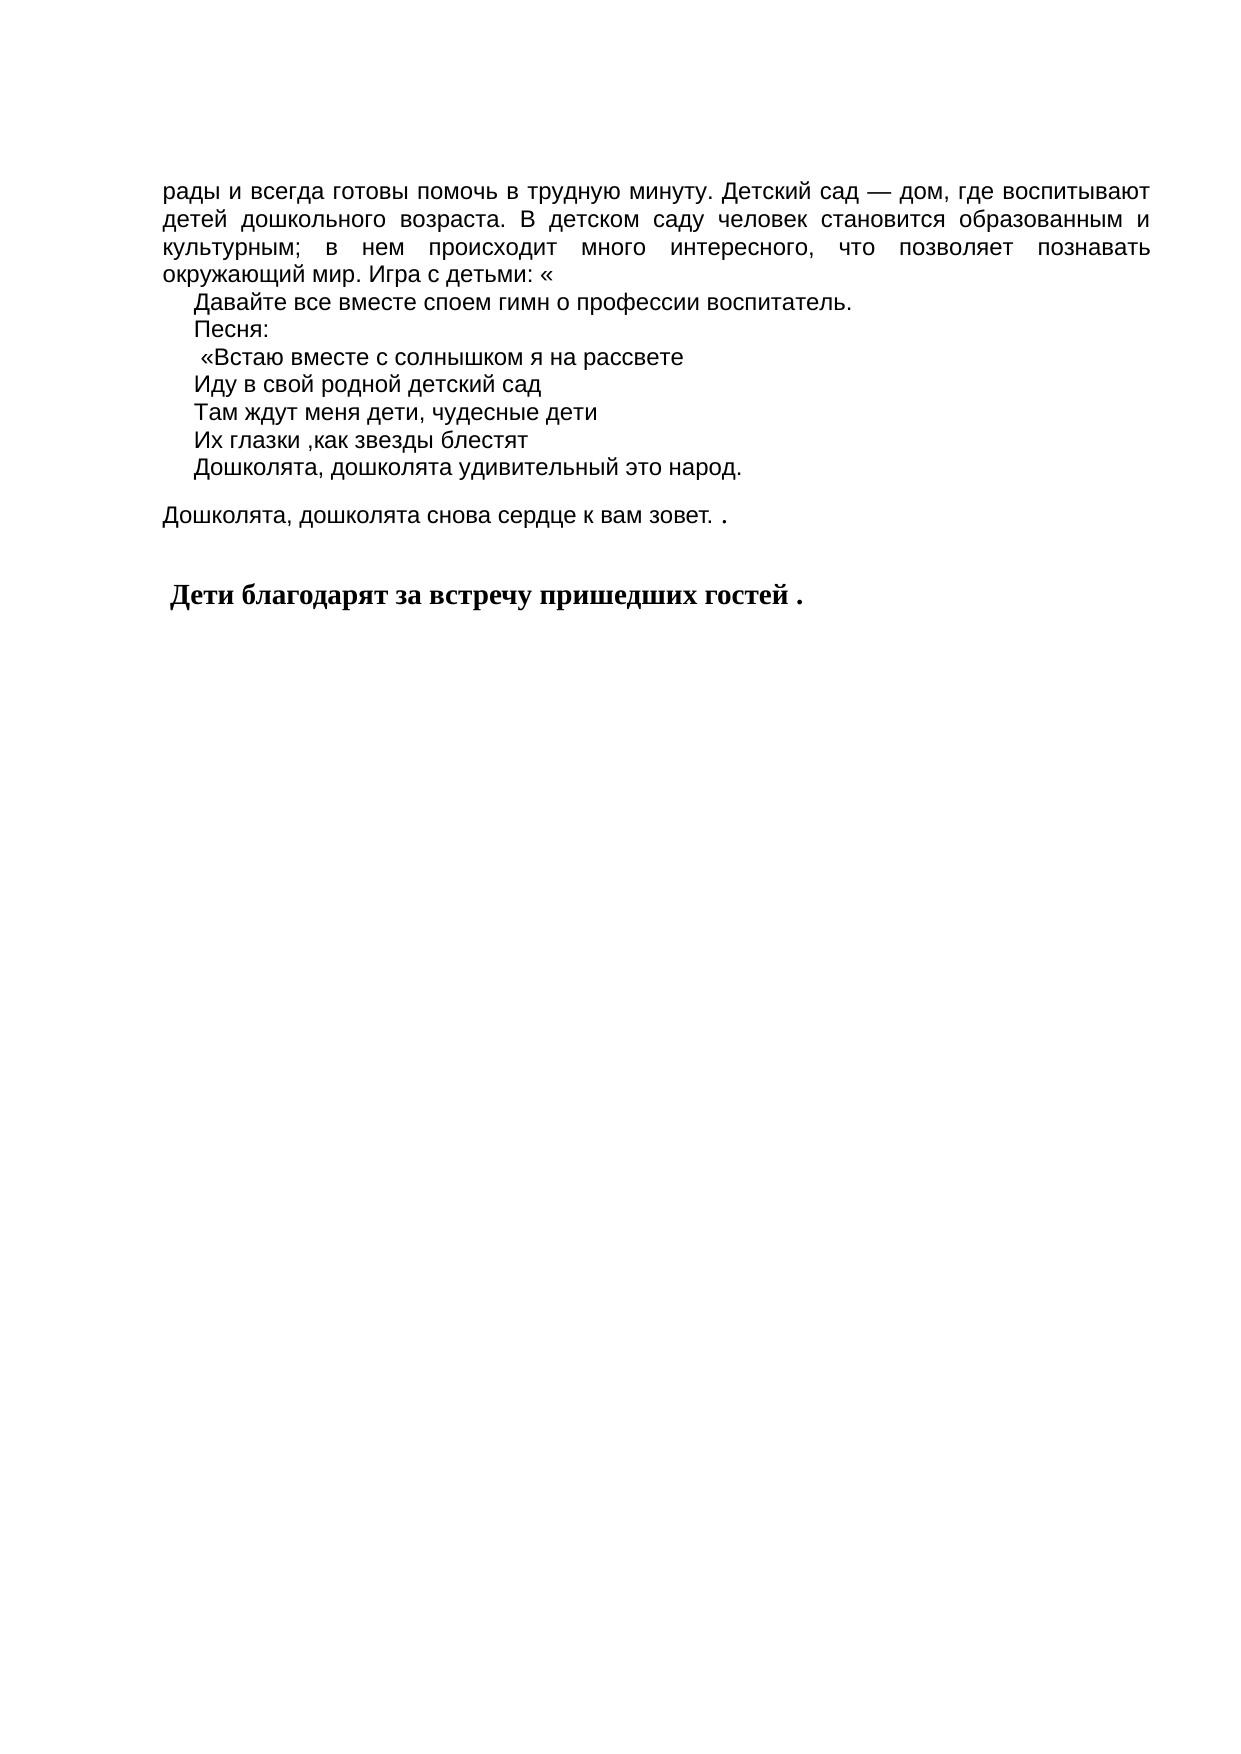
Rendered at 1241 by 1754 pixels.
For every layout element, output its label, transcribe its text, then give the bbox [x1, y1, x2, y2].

text Там ждут меня дети, чудесные дети [162, 398, 1152, 426]
text Дошколята, дошколята удивительный это народ. [162, 453, 1152, 481]
text Их глазки ,как звезды блестят [162, 426, 1152, 453]
subtitle Дошколята, дошколята снова сердце к вам зовет. . [162, 496, 1152, 530]
text Песня: [162, 315, 1152, 343]
subtitle Дети благодарят за встречу пришедших гостей . [162, 577, 1152, 610]
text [162, 177, 1152, 288]
text Давайте все вместе споем гимн о профессии воспитатель. [162, 288, 1152, 315]
text «Встаю вместе с солнышком я на рассвете [162, 343, 1152, 370]
text Иду в свой родной детский сад [162, 370, 1152, 398]
